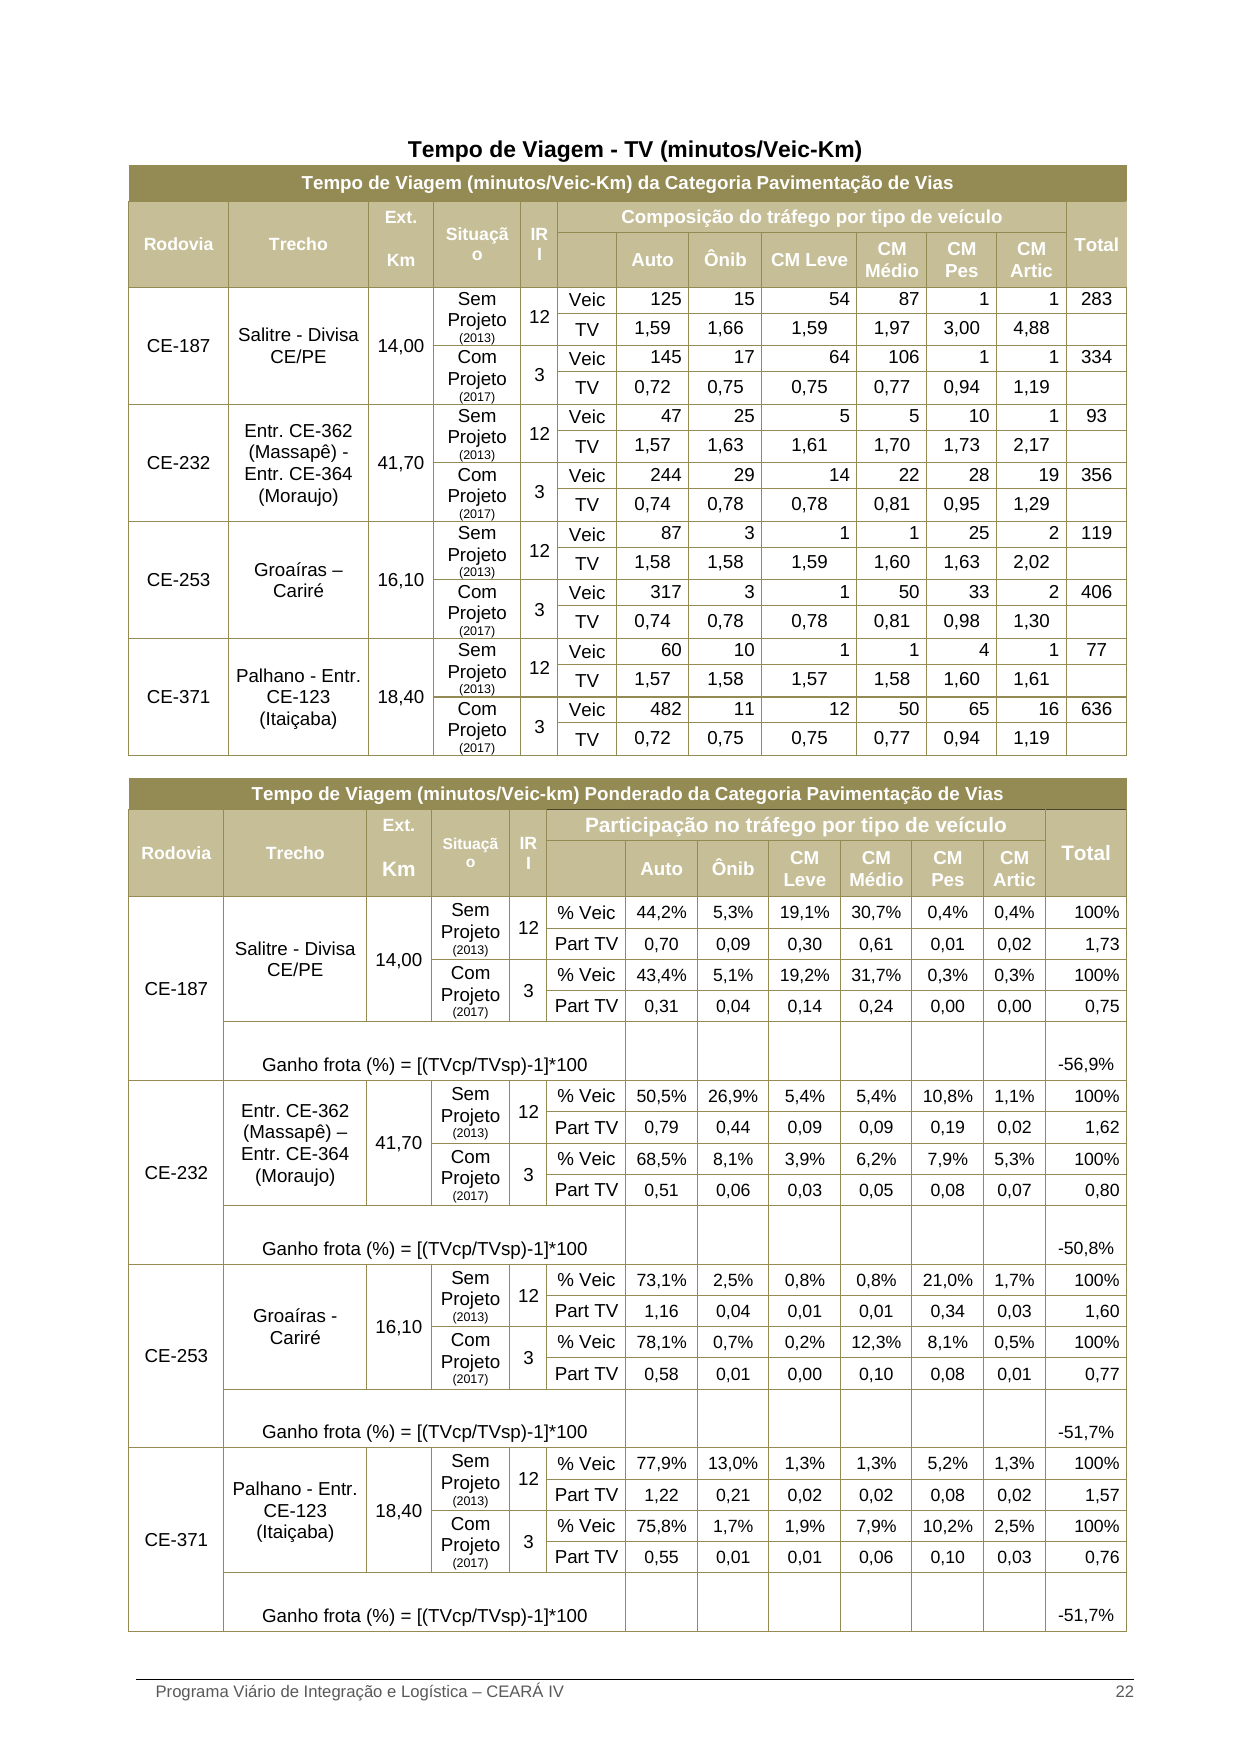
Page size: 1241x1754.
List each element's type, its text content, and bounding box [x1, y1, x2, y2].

table_cell Ganho frota (%) = [(TVcp/TVsp)-1]*100 [224, 1232, 625, 1263]
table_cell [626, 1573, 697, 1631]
table_cell Total [1067, 201, 1127, 287]
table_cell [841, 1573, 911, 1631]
table_cell 0,8% [769, 1265, 840, 1295]
table_cell 16 [997, 698, 1066, 722]
table_cell Part TV [547, 929, 625, 959]
table_cell 2,17 [997, 431, 1066, 462]
table_cell CM Médio [841, 841, 911, 896]
table_cell 0,95 [927, 489, 996, 521]
table_cell Situação [432, 810, 509, 896]
table_cell Com Projeto (2017) [434, 698, 520, 755]
table_cell 29 [689, 463, 761, 488]
table_cell 6,2% [841, 1144, 911, 1174]
table_cell 77,9% [626, 1448, 697, 1478]
table_cell 100% [1046, 1144, 1126, 1174]
table_cell TV [558, 606, 616, 638]
table_cell 0,09 [698, 929, 768, 959]
table_cell 33 [927, 580, 996, 605]
table_cell 12 [510, 897, 546, 959]
table_header Tempo de Viagem (minutos/Veic-km) Ponderado da Categoria Pavimentação de Vias [129, 778, 1127, 809]
table_cell CM Médio [857, 233, 926, 287]
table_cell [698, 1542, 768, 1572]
table_cell 1,22 [626, 1480, 697, 1510]
table_cell 1,63 [927, 548, 996, 579]
table_cell Com Projeto (2017) [434, 346, 520, 404]
table_cell Com Projeto (2017) [432, 960, 509, 1021]
table_cell CE-232 [129, 1081, 223, 1263]
table_cell 3 [510, 1144, 546, 1205]
table_cell [698, 1390, 768, 1447]
table_cell 0,75 [689, 372, 761, 404]
table_cell 0,72 [617, 723, 688, 755]
table_cell [547, 841, 625, 896]
table_cell 0,75 [762, 723, 856, 755]
table_cell 100% [1046, 960, 1126, 990]
table_cell Com Projeto (2017) [432, 1144, 509, 1205]
table_cell 0,4% [912, 897, 983, 927]
table_cell 44,2% [626, 897, 697, 927]
table_cell 1,73 [927, 431, 996, 462]
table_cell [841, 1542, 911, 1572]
table_cell -51,7% [1046, 1390, 1126, 1447]
table_cell 10,8% [912, 1081, 983, 1111]
table_cell 0,74 [617, 606, 688, 638]
table_cell 482 [617, 698, 688, 722]
table_cell 0,01 [912, 929, 983, 959]
table_cell 0,34 [912, 1296, 983, 1326]
table_cell 317 [617, 580, 688, 605]
table_cell 636 [1067, 698, 1126, 722]
table_cell 87 [617, 522, 688, 547]
table_cell 0,75 [762, 372, 856, 404]
table_cell 5,1% [698, 960, 768, 990]
table_cell 7,9% [841, 1511, 911, 1541]
table_cell 3 [521, 463, 557, 521]
table_cell 1,60 [1046, 1296, 1126, 1326]
table_cell Sem Projeto (2013) [434, 522, 520, 579]
table_cell 1,19 [997, 372, 1066, 404]
table_cell Trecho [224, 810, 366, 896]
table_cell 1,61 [997, 665, 1066, 696]
table_cell 3 [689, 522, 761, 547]
table_cell 0,2% [769, 1327, 840, 1357]
table_cell 1,63 [689, 431, 761, 462]
table_cell Veic [558, 346, 616, 371]
table_cell Ext. [369, 202, 433, 232]
table_cell [1067, 606, 1126, 638]
table_cell 54 [762, 288, 856, 312]
table_cell 93 [1067, 405, 1126, 429]
table_cell 1 [997, 346, 1066, 371]
table_cell Veic [558, 522, 616, 547]
table_cell Veic [558, 698, 616, 722]
table_cell 12 [521, 288, 557, 345]
table_cell 10 [927, 405, 996, 429]
table_cell 0,08 [912, 1480, 983, 1510]
table_cell 0,30 [769, 929, 840, 959]
table_cell 2 [997, 580, 1066, 605]
table_cell 1 [997, 288, 1066, 312]
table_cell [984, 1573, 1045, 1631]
text Tempo de Viagem - TV (minutos/Veic-Km) [136, 136, 1134, 162]
table_cell 41,70 [367, 1081, 431, 1205]
table_cell 0,00 [984, 991, 1045, 1021]
table_cell Entr. CE-362 (Massapê) – Entr. CE-364 (Moraujo) [224, 1081, 366, 1205]
table_cell [769, 1022, 840, 1080]
table_cell CM Pes [927, 233, 996, 287]
table_cell 1,59 [762, 548, 856, 579]
table_cell 1,57 [1046, 1480, 1126, 1510]
table_cell Groaíras - Cariré [224, 1265, 366, 1388]
table_cell 0,03 [769, 1175, 840, 1205]
table_cell 18,40 [369, 639, 433, 755]
table_cell 3,00 [927, 314, 996, 345]
table_cell TV [558, 723, 616, 755]
table_cell 0,8% [841, 1265, 911, 1295]
table_cell Total [1046, 810, 1126, 896]
table_cell 0,06 [698, 1175, 768, 1205]
table_cell 0,19 [912, 1112, 983, 1142]
table_cell 1,58 [689, 548, 761, 579]
table_cell 26,9% [698, 1081, 768, 1111]
table_cell Ônib [689, 233, 761, 287]
table_cell CM Leve [762, 233, 856, 287]
table_cell 0,80 [1046, 1175, 1126, 1205]
table_cell Part TV [547, 1112, 625, 1142]
table_cell 0,3% [912, 960, 983, 990]
table_cell Part TV [547, 1175, 625, 1205]
table_cell 68,5% [626, 1144, 697, 1174]
table_cell Rodovia [129, 202, 228, 287]
table_cell Participação no tráfego por tipo de veículo [547, 810, 1045, 840]
table_cell Ônib [698, 841, 768, 896]
table_cell CE-253 [129, 522, 228, 638]
table_cell 0,77 [857, 723, 926, 755]
table_cell 0,51 [626, 1175, 697, 1205]
table_cell 0,70 [626, 929, 697, 959]
table_cell 5 [762, 405, 856, 429]
table_cell 2,5% [698, 1265, 768, 1295]
table_cell 28 [927, 463, 996, 488]
table_cell Km [367, 840, 431, 896]
table_cell 77 [1067, 639, 1126, 664]
table_cell [984, 1206, 1045, 1263]
table_cell 0,24 [841, 991, 911, 1021]
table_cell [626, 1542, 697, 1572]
table_cell 1,60 [857, 548, 926, 579]
table_cell Sem Projeto (2013) [432, 1081, 509, 1142]
table_cell [626, 1390, 697, 1447]
table_cell 16,10 [367, 1265, 431, 1388]
table_cell 8,1% [698, 1144, 768, 1174]
table_cell [626, 1206, 697, 1263]
table_cell 0,07 [984, 1175, 1045, 1205]
table_header Tempo de Viagem (minutos/Veic-Km) da Categoria Pavimentação de Vias [129, 165, 1127, 201]
table_cell 1,19 [997, 723, 1066, 755]
table_cell 5,4% [769, 1081, 840, 1111]
table_cell 0,04 [698, 991, 768, 1021]
table_cell Auto [617, 233, 688, 287]
table_cell 7,9% [912, 1144, 983, 1174]
table_cell 0,21 [698, 1480, 768, 1510]
table_cell [1067, 372, 1126, 404]
table_cell Ganho frota (%) = [(TVcp/TVsp)-1]*100 [224, 1049, 625, 1080]
table_cell 1,70 [857, 431, 926, 462]
table_cell 0,58 [626, 1358, 697, 1388]
table_cell % Veic [547, 1327, 625, 1357]
table_cell 0,01 [984, 1358, 1045, 1388]
table_cell 11 [689, 698, 761, 722]
table_cell 65 [927, 698, 996, 722]
table_cell 356 [1067, 463, 1126, 488]
table_cell 3 [521, 580, 557, 638]
table_cell 0,81 [857, 606, 926, 638]
table_cell 0,7% [698, 1327, 768, 1357]
table_cell Part TV [547, 1296, 625, 1326]
table_cell [912, 1206, 983, 1263]
table_cell 19,1% [769, 897, 840, 927]
table_cell [1067, 665, 1126, 696]
table_cell 0,01 [698, 1358, 768, 1388]
table_cell 14 [762, 463, 856, 488]
table_cell TV [558, 489, 616, 521]
table_cell 1 [857, 522, 926, 547]
table_cell TV [558, 372, 616, 404]
table_cell 0,75 [1046, 991, 1126, 1021]
table_cell Veic [558, 639, 616, 664]
table_cell [912, 1022, 983, 1080]
table_cell Salitre - Divisa CE/PE [224, 897, 366, 1021]
table_cell 21,0% [912, 1265, 983, 1295]
table_cell % Veic [547, 960, 625, 990]
table_cell 30,7% [841, 897, 911, 927]
table_cell 3 [510, 1327, 546, 1388]
table_cell 0,01 [769, 1296, 840, 1326]
table_cell 1,30 [997, 606, 1066, 638]
table_cell 10,2% [912, 1511, 983, 1541]
table_cell 1,59 [762, 314, 856, 345]
table_cell % Veic [547, 1511, 625, 1541]
table_cell 3 [510, 960, 546, 1021]
table_cell [1067, 548, 1126, 579]
table_cell 19,2% [769, 960, 840, 990]
table_cell Salitre - Divisa CE/PE [229, 288, 368, 404]
table_cell % Veic [547, 1081, 625, 1111]
table_cell 19 [997, 463, 1066, 488]
table_cell CE-371 [129, 1448, 223, 1631]
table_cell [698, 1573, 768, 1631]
table_cell 25 [927, 522, 996, 547]
table_cell 41,70 [369, 405, 433, 521]
table_cell 0,08 [912, 1358, 983, 1388]
table_cell [912, 1390, 983, 1447]
table_cell Veic [558, 580, 616, 605]
table_cell 1,62 [1046, 1112, 1126, 1142]
table_cell 78,1% [626, 1327, 697, 1357]
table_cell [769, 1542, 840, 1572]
table_cell 1,3% [769, 1448, 840, 1478]
table_cell Sem Projeto (2013) [432, 897, 509, 959]
table_cell -56,9% [1046, 1022, 1126, 1080]
table_cell 1 [762, 639, 856, 664]
table_cell 283 [1067, 288, 1126, 312]
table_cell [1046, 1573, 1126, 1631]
table_cell 1 [997, 639, 1066, 664]
table_cell 125 [617, 288, 688, 312]
table_cell 12 [510, 1265, 546, 1326]
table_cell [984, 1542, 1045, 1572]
table_cell Rodovia [129, 810, 223, 896]
table_cell Com Projeto (2017) [434, 580, 520, 638]
table_cell 10 [689, 639, 761, 664]
table_cell 12 [510, 1448, 546, 1510]
table_cell -50,8% [1046, 1206, 1126, 1263]
table_cell 12 [521, 405, 557, 462]
table_cell 0,78 [689, 606, 761, 638]
table_cell 17 [689, 346, 761, 371]
table_cell 1,66 [689, 314, 761, 345]
table_cell 0,08 [912, 1175, 983, 1205]
table_cell 43,4% [626, 960, 697, 990]
table_cell 25 [689, 405, 761, 429]
table_cell Sem Projeto (2013) [434, 405, 520, 462]
table_cell 8,1% [912, 1327, 983, 1357]
table_cell 100% [1046, 1327, 1126, 1357]
table_cell CM Leve [769, 841, 840, 896]
table_cell CM Pes [912, 841, 983, 896]
table_cell 0,00 [769, 1358, 840, 1388]
table_cell Palhano - Entr. CE-123 (Itaiçaba) [224, 1448, 366, 1572]
table_cell Sem Projeto (2013) [432, 1448, 509, 1510]
table_cell 0,75 [689, 723, 761, 755]
table_cell 1 [927, 288, 996, 312]
table_cell 1,58 [617, 548, 688, 579]
table_cell Palhano - Entr. CE-123 (Itaiçaba) [229, 639, 368, 755]
table_cell 1,97 [857, 314, 926, 345]
table_cell Veic [558, 288, 616, 312]
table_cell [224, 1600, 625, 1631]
table_cell 1,58 [857, 665, 926, 696]
table_cell 1,29 [997, 489, 1066, 521]
table_cell 0,01 [841, 1296, 911, 1326]
table_cell 1 [927, 346, 996, 371]
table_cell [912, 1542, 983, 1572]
table_cell Trecho [229, 202, 368, 287]
table_cell Ext. [367, 810, 431, 840]
table_cell 1,57 [617, 665, 688, 696]
table_cell 13,0% [698, 1448, 768, 1478]
table_cell [224, 1206, 625, 1232]
table_cell 1,16 [626, 1296, 697, 1326]
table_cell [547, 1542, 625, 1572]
table_cell [841, 1206, 911, 1263]
table_cell 1,59 [617, 314, 688, 345]
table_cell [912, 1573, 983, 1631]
table_cell 0,3% [984, 960, 1045, 990]
table_cell 0,09 [769, 1112, 840, 1142]
table_cell 14,00 [367, 897, 431, 1021]
table_cell Groaíras – Cariré [229, 522, 368, 638]
table_cell Composição do tráfego por tipo de veículo [558, 202, 1066, 232]
table_cell 0,04 [698, 1296, 768, 1326]
table_cell [769, 1206, 840, 1263]
table_cell [1067, 431, 1126, 462]
table_cell 2 [997, 522, 1066, 547]
table_cell 3 [510, 1511, 546, 1572]
table_cell 73,1% [626, 1265, 697, 1295]
table_cell Sem Projeto (2013) [434, 639, 520, 696]
table_cell 100% [1046, 897, 1126, 927]
table_cell 0,14 [769, 991, 840, 1021]
table_cell 47 [617, 405, 688, 429]
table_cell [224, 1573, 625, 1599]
table_cell Part TV [547, 1480, 625, 1510]
table_cell TV [558, 665, 616, 696]
table_cell 12 [762, 698, 856, 722]
table_cell Situação [434, 202, 520, 287]
table_cell 0,81 [857, 489, 926, 521]
table_cell 1,7% [698, 1511, 768, 1541]
table_cell Com Projeto (2017) [432, 1327, 509, 1388]
table_cell 0,02 [984, 1112, 1045, 1142]
table_cell TV [558, 431, 616, 462]
table_cell 0,72 [617, 372, 688, 404]
table_cell 0,02 [984, 929, 1045, 959]
table_cell % Veic [547, 1144, 625, 1174]
table_cell IRI [510, 810, 546, 896]
table_cell Veic [558, 405, 616, 429]
table_cell 0,02 [769, 1480, 840, 1510]
table_cell [626, 1022, 697, 1080]
table_cell [984, 1022, 1045, 1080]
table_cell [558, 233, 616, 287]
table_cell 1,60 [927, 665, 996, 696]
table_cell 1,61 [762, 431, 856, 462]
table_cell 0,78 [689, 489, 761, 521]
table_cell 106 [857, 346, 926, 371]
table_cell 5 [857, 405, 926, 429]
table_cell 0,03 [984, 1296, 1045, 1326]
table_cell 0,31 [626, 991, 697, 1021]
table_cell CE-371 [129, 639, 228, 755]
table_cell [841, 1390, 911, 1447]
table_cell 5,3% [698, 897, 768, 927]
table_cell 50 [857, 580, 926, 605]
table_cell 4,88 [997, 314, 1066, 345]
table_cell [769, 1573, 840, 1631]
table_cell Com Projeto (2017) [434, 463, 520, 521]
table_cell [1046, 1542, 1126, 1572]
table_cell 1 [762, 580, 856, 605]
table_cell 64 [762, 346, 856, 371]
table_cell 0,74 [617, 489, 688, 521]
table_cell Ganho frota (%) = [(TVcp/TVsp)-1]*100 [224, 1416, 625, 1447]
table_cell 100% [1046, 1265, 1126, 1295]
table_cell 1,58 [689, 665, 761, 696]
table_cell Km [369, 232, 433, 287]
table_cell 87 [857, 288, 926, 312]
table_cell 1,7% [984, 1265, 1045, 1295]
table_cell 0,00 [912, 991, 983, 1021]
table_cell 145 [617, 346, 688, 371]
table_cell 50,5% [626, 1081, 697, 1111]
table_cell [1067, 489, 1126, 521]
table_cell 2,02 [997, 548, 1066, 579]
table_cell CE-187 [129, 288, 228, 404]
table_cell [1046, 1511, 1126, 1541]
table_cell 0,02 [841, 1480, 911, 1510]
table_cell 12 [521, 522, 557, 579]
table_cell 0,77 [857, 372, 926, 404]
table_cell 0,77 [1046, 1358, 1126, 1388]
table_cell 50 [857, 698, 926, 722]
table_cell 3 [689, 580, 761, 605]
table_cell 0,94 [927, 723, 996, 755]
table_cell 75,8% [626, 1511, 697, 1541]
table_cell Sem Projeto (2013) [432, 1265, 509, 1326]
table_cell 1 [997, 405, 1066, 429]
table_cell 15 [689, 288, 761, 312]
table_cell TV [558, 548, 616, 579]
table_cell 1,3% [841, 1448, 911, 1478]
table_cell % Veic [547, 897, 625, 927]
table_cell CE-253 [129, 1265, 223, 1447]
table_cell [224, 1022, 625, 1049]
table_cell 3 [521, 346, 557, 404]
table_cell TV [558, 314, 616, 345]
table_cell Entr. CE-362 (Massapê) - Entr. CE-364 (Moraujo) [229, 405, 368, 521]
table_cell 0,5% [984, 1327, 1045, 1357]
table_cell CE-232 [129, 405, 228, 521]
table_cell 0,09 [841, 1112, 911, 1142]
table_cell 0,02 [984, 1480, 1045, 1510]
table_cell [224, 1390, 625, 1416]
table_cell Veic [558, 463, 616, 488]
table_cell 1,57 [762, 665, 856, 696]
table_cell 0,61 [841, 929, 911, 959]
table_cell 0,44 [698, 1112, 768, 1142]
table_cell CE-187 [129, 897, 223, 1080]
table_cell Sem Projeto (2013) [434, 288, 520, 345]
table_cell 0,05 [841, 1175, 911, 1205]
table_cell 14,00 [369, 288, 433, 404]
table_cell % Veic [547, 1448, 625, 1478]
table_cell 0,94 [927, 372, 996, 404]
table_cell [984, 1390, 1045, 1447]
table_cell 334 [1067, 346, 1126, 371]
table_cell 1,57 [617, 431, 688, 462]
table_cell 2,5% [984, 1511, 1045, 1541]
table_cell CM Artic [997, 233, 1066, 287]
table_cell 22 [857, 463, 926, 488]
table_cell Auto [626, 841, 697, 896]
table_cell [698, 1206, 768, 1263]
table_cell 0,4% [984, 897, 1045, 927]
table_cell [841, 1022, 911, 1080]
table_cell [769, 1390, 840, 1447]
table_cell 119 [1067, 522, 1126, 547]
table_cell 3 [521, 698, 557, 755]
table_cell [1067, 314, 1126, 345]
table_cell 1 [762, 522, 856, 547]
table_cell 31,7% [841, 960, 911, 990]
table_cell 5,4% [841, 1081, 911, 1111]
table_cell 0,78 [762, 606, 856, 638]
table_cell 1,3% [984, 1448, 1045, 1478]
table_cell 1 [857, 639, 926, 664]
table_cell 60 [617, 639, 688, 664]
table_cell 1,73 [1046, 929, 1126, 959]
table_cell 0,79 [626, 1112, 697, 1142]
table_cell 5,3% [984, 1144, 1045, 1174]
table_cell IRI [521, 202, 557, 287]
table_cell 4 [927, 639, 996, 664]
table_cell 16,10 [369, 522, 433, 638]
table_cell Com Projeto (2017) [432, 1511, 509, 1572]
table_cell 3,9% [769, 1144, 840, 1174]
table_cell 12 [521, 639, 557, 696]
table_cell Part TV [547, 1358, 625, 1388]
table_cell 100% [1046, 1448, 1126, 1478]
table_cell 0,10 [841, 1358, 911, 1388]
table_cell 0,78 [762, 489, 856, 521]
table_cell 0,98 [927, 606, 996, 638]
table_cell 244 [617, 463, 688, 488]
table_cell [698, 1022, 768, 1080]
table_cell 406 [1067, 580, 1126, 605]
table_cell 12 [510, 1081, 546, 1142]
table_cell % Veic [547, 1265, 625, 1295]
table_cell 5,2% [912, 1448, 983, 1478]
table_cell CM Artic [984, 841, 1045, 896]
table_cell [1067, 723, 1126, 755]
table_cell Part TV [547, 991, 625, 1021]
table_cell 18,40 [367, 1448, 431, 1572]
table_cell 1,9% [769, 1511, 840, 1541]
table_cell 100% [1046, 1081, 1126, 1111]
table_cell 1,1% [984, 1081, 1045, 1111]
table_cell 12,3% [841, 1327, 911, 1357]
